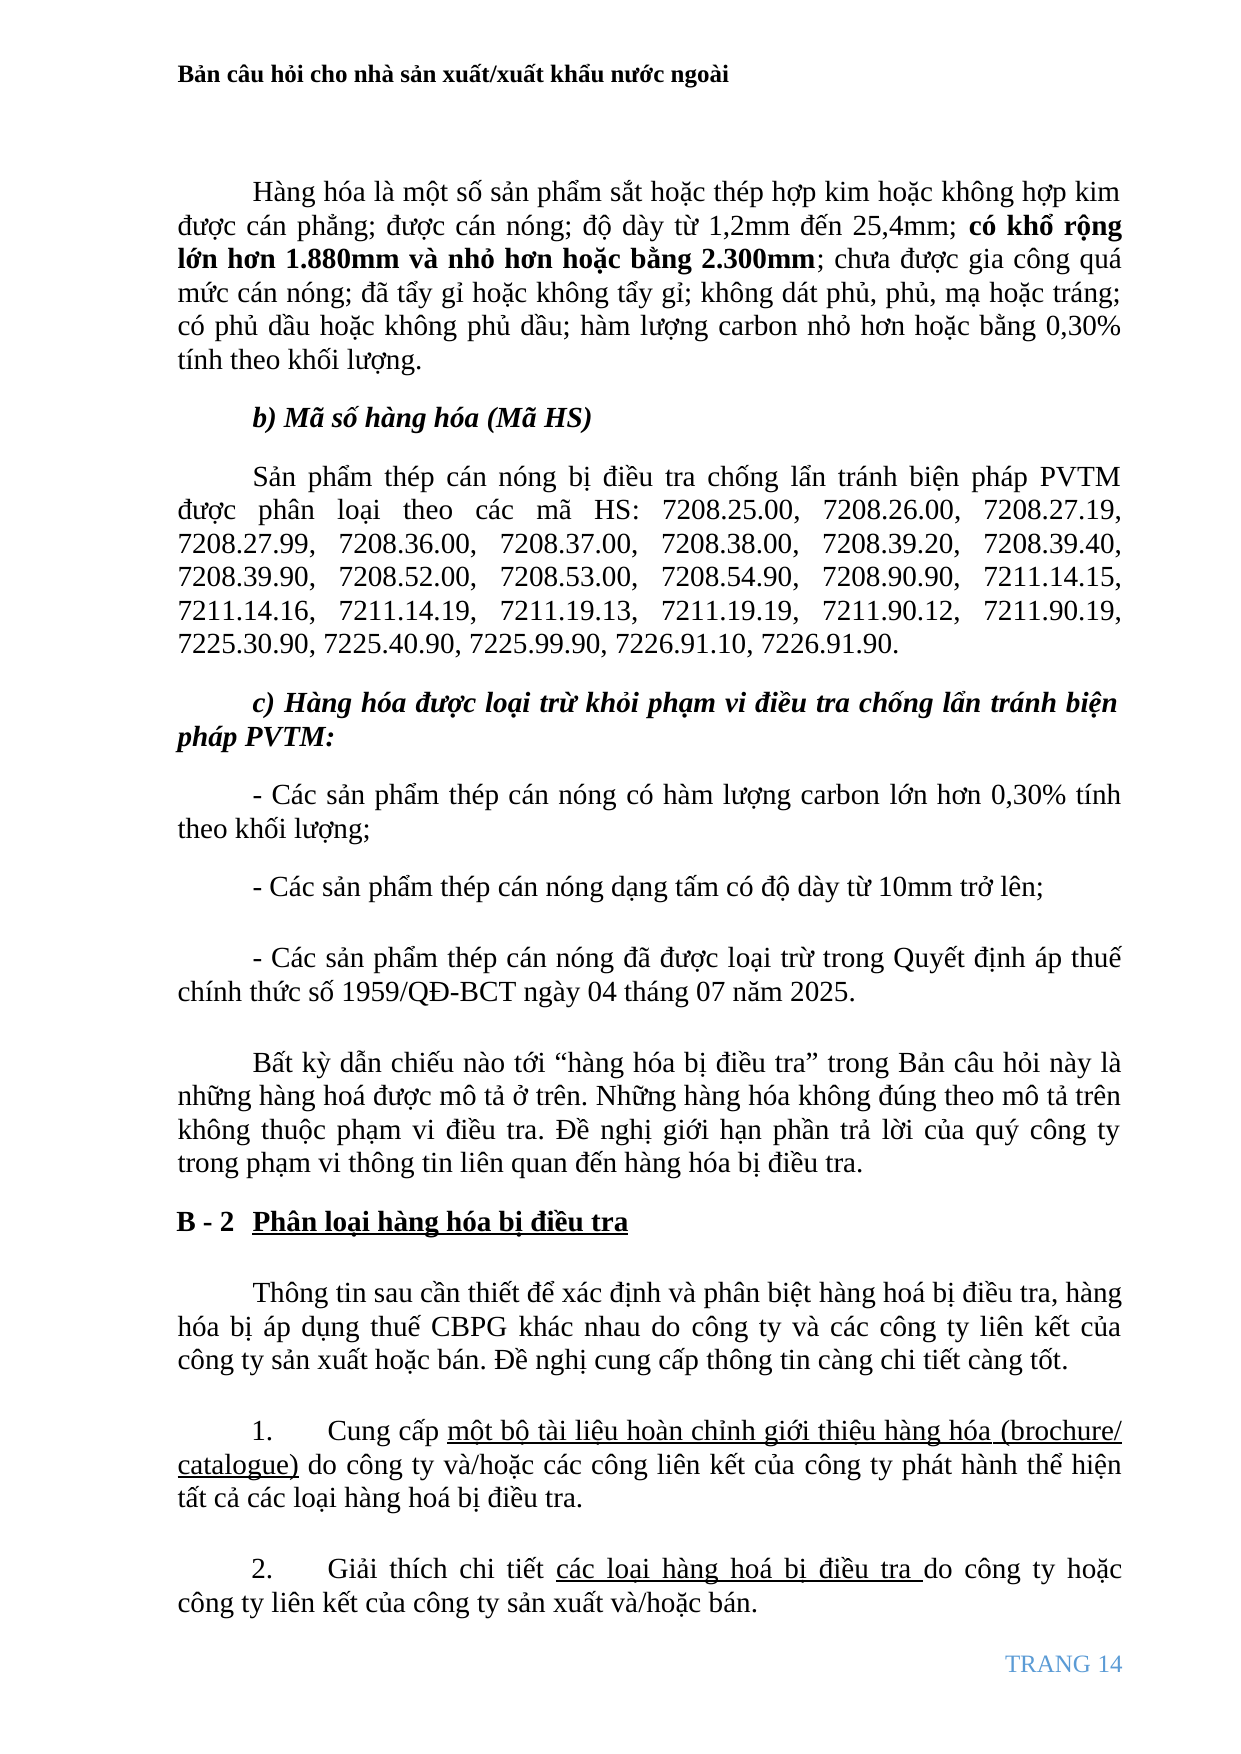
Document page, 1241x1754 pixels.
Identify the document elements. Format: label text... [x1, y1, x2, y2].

text - Các sản phẩm thép cán nóng dạng tấm có độ dày từ 10mm trở lên; [177, 869, 1122, 903]
text b) Mã số hàng hóa (Mã HS) [177, 400, 1122, 434]
text - Các sản phẩm thép cán nóng đã được loại trừ trong Quyết định áp thuế chính thức số 1959/QĐ-BCT ngày 04 tháng 07 năm 2025. [177, 940, 1122, 1007]
text B - 2 Phân loại hàng hóa bị điều tra [176, 1204, 1122, 1238]
text 2. Giải thích chi tiết các loại hàng hoá bị điều tra do công ty hoặc công ty liên kết của công ty sản xuất và/hoặc bán. [177, 1551, 1122, 1618]
text 1. Cung cấp một bộ tài liệu hoàn chỉnh giới thiệu hàng hóa (brochure/ catalogue) do công ty và/hoặc các công liên kết của công ty phát hành thể hiện tất cả các loại hàng hoá bị điều tra. [177, 1413, 1122, 1514]
text Hàng hóa là một số sản phẩm sắt hoặc thép hợp kim hoặc không hợp kim được cán phẳng; được cán nóng; độ dày từ 1,2mm đến 25,4mm; có khổ rộng lớn hơn 1.880mm và nhỏ hơn hoặc bằng 2.300mm; chưa được gia công quá mức cán nóng; đã tẩy gỉ hoặc không tẩy gỉ; không dát phủ, phủ, mạ hoặc tráng; có phủ dầu hoặc không phủ dầu; hàm lượng carbon nhỏ hơn hoặc bằng 0,30% tính theo khối lượng. [177, 174, 1122, 375]
text Sản phẩm thép cán nóng bị điều tra chống lẩn tránh biện pháp PVTM được phân loại theo các mã HS: 7208.25.00, 7208.26.00, 7208.27.19, 7208.27.99, 7208.36.00, 7208.37.00, 7208.38.00, 7208.39.20, 7208.39.40, 7208.39.90, 7208.52.00, 7208.53.00, 7208.54.90, 7208.90.90, 7211.14.15, 7211.14.16, 7211.14.19, 7211.19.13, 7211.19.19, 7211.90.12, 7211.90.19, 7225.30.90, 7225.40.90, 7225.99.90, 7226.91.10, 7226.91.90. [177, 459, 1122, 660]
text Thông tin sau cần thiết để xác định và phân biệt hàng hoá bị điều tra, hàng hóa bị áp dụng thuế CBPG khác nhau do công ty và các công ty liên kết của công ty sản xuất hoặc bán. Đề nghị cung cấp thông tin càng chi tiết càng tốt. [177, 1275, 1122, 1376]
text c) Hàng hóa được loại trừ khỏi phạm vi điều tra chống lẩn tránh biện pháp PVTM: [177, 685, 1122, 752]
text Bất kỳ dẫn chiếu nào tới “hàng hóa bị điều tra” trong Bản câu hỏi này là những hàng hoá được mô tả ở trên. Những hàng hóa không đúng theo mô tả trên không thuộc phạm vi điều tra. Đề nghị giới hạn phần trả lời của quý công ty trong phạm vi thông tin liên quan đến hàng hóa bị điều tra. [177, 1045, 1122, 1179]
text - Các sản phẩm thép cán nóng có hàm lượng carbon lớn hơn 0,30% tính theo khối lượng; [177, 777, 1122, 844]
